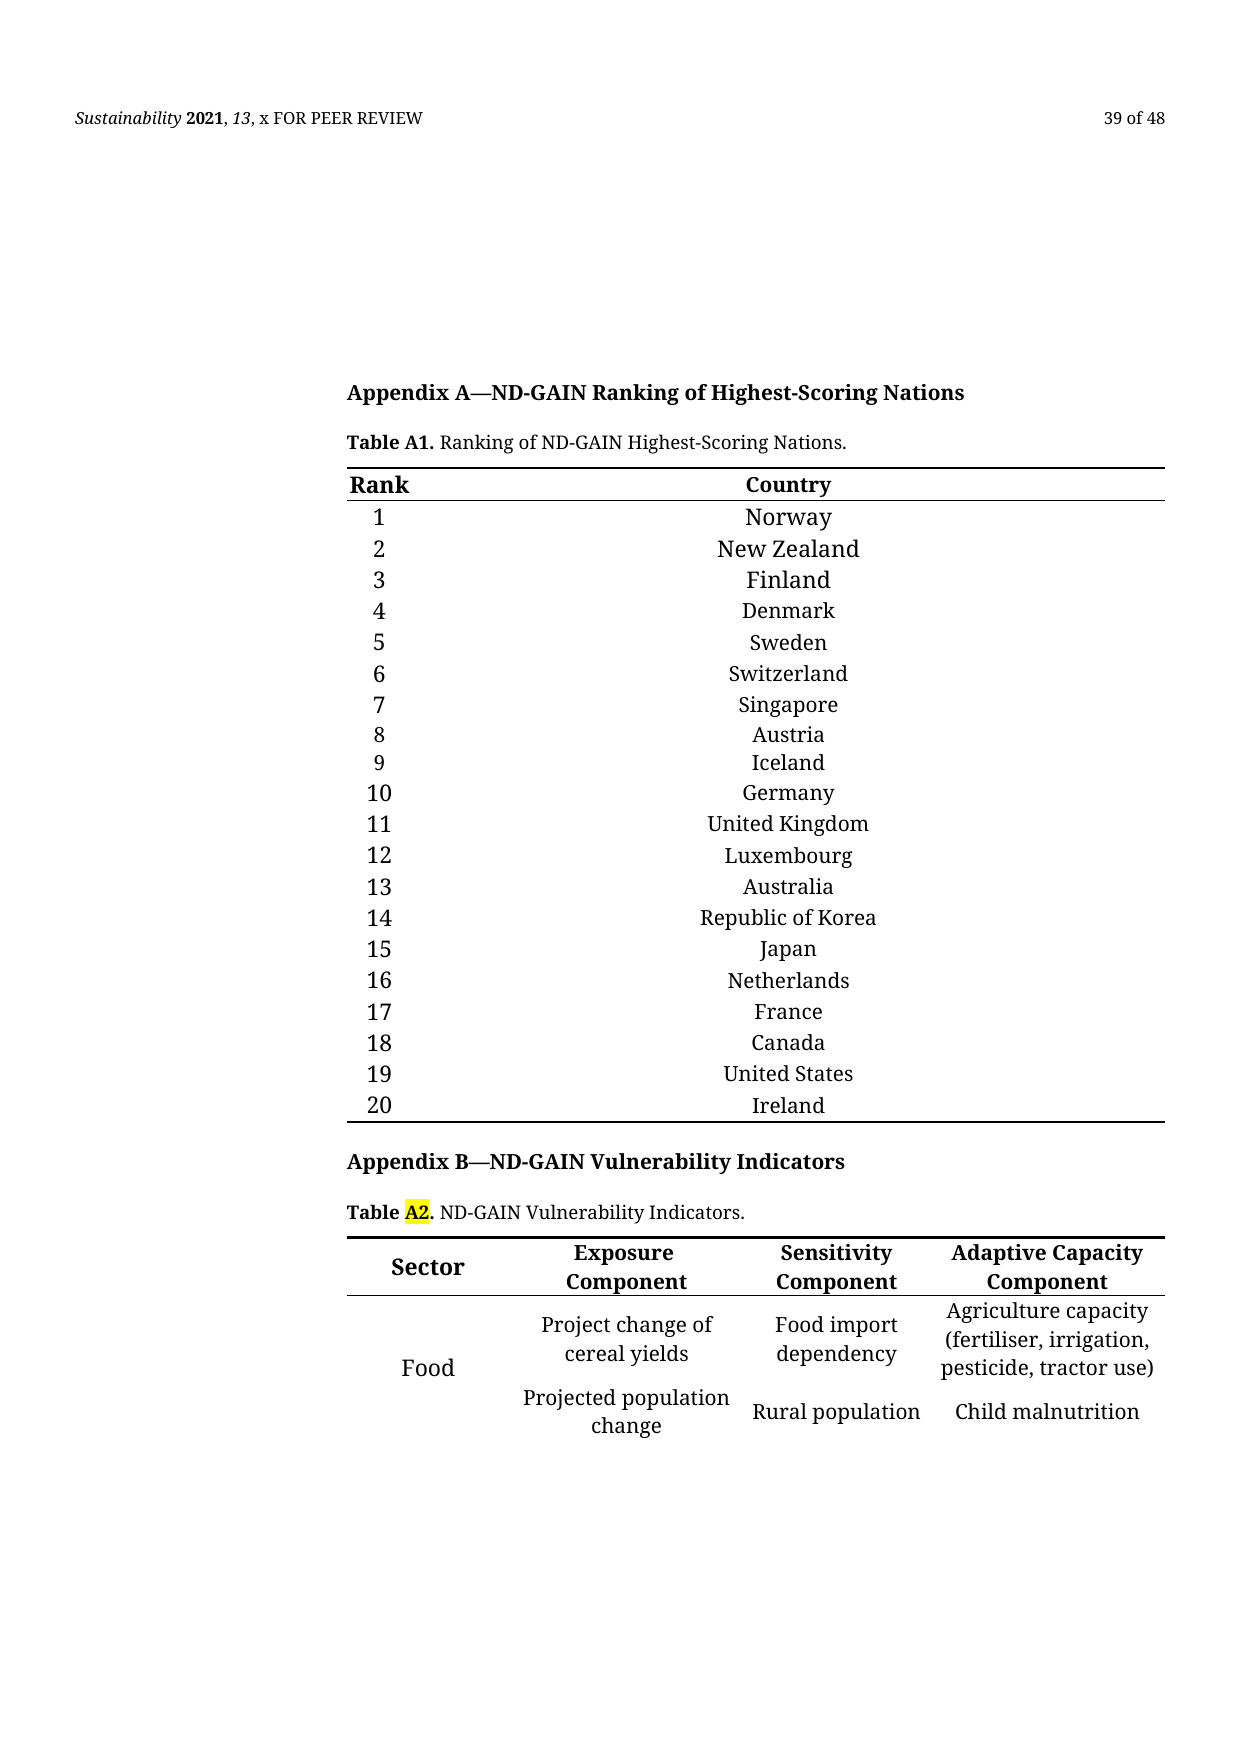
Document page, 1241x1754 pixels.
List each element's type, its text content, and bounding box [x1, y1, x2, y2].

table_header Rank [347, 469, 412, 500]
table_cell 17 [347, 996, 412, 1027]
table_cell Canada [412, 1027, 1165, 1058]
table_cell 14 [347, 902, 412, 933]
table_cell 20 [347, 1090, 412, 1121]
table_cell New Zealand [412, 533, 1165, 564]
table_cell 12 [347, 840, 412, 871]
table_cell 2 [347, 533, 412, 564]
table_header Exposure Component [509, 1239, 743, 1295]
table_cell France [412, 996, 1165, 1027]
table_cell 5 [347, 626, 412, 658]
table_cell Food [347, 1296, 509, 1440]
table_cell Sweden [412, 626, 1165, 658]
table_cell United States [412, 1058, 1165, 1089]
table_cell 11 [347, 808, 412, 839]
table_cell Rural population [743, 1382, 929, 1440]
table_cell 13 [347, 871, 412, 902]
subtitle Appendix B—ND-GAIN Vulnerability Indicators [347, 1148, 1165, 1175]
table_cell 10 [347, 777, 412, 808]
table_cell 3 [347, 564, 412, 595]
table_cell Ireland [412, 1090, 1165, 1121]
table_cell Project change of cereal yields [509, 1296, 743, 1382]
table_cell Germany [412, 777, 1165, 808]
table_cell 1 [347, 501, 412, 533]
table_cell Iceland [412, 749, 1165, 777]
text Table A2. ND-GAIN Vulnerability Indicators. [429, 1200, 1165, 1224]
table_cell United Kingdom [412, 808, 1165, 839]
table_cell Australia [412, 871, 1165, 902]
table_cell Food import dependency [743, 1296, 929, 1382]
table_cell 15 [347, 933, 412, 964]
table_cell 18 [347, 1027, 412, 1058]
table_header Country [412, 469, 1165, 500]
table_cell Child malnutrition [929, 1382, 1165, 1440]
table_cell 6 [347, 658, 412, 689]
table_cell Norway [412, 501, 1165, 533]
table_cell Projected population change [509, 1382, 743, 1440]
table_cell 4 [347, 595, 412, 626]
table_cell Finland [412, 564, 1165, 595]
table_cell Republic of Korea [412, 902, 1165, 933]
table_cell 16 [347, 965, 412, 996]
table_cell Luxembourg [412, 840, 1165, 871]
table_cell Singapore [412, 689, 1165, 720]
subtitle Appendix A—ND-GAIN Ranking of Highest-Scoring Nations [347, 378, 1165, 405]
table_cell 19 [347, 1058, 412, 1089]
table_cell Netherlands [412, 965, 1165, 996]
table_cell Japan [412, 933, 1165, 964]
table_header Sector [347, 1239, 509, 1295]
table_cell 9 [347, 749, 412, 777]
table_cell Switzerland [412, 658, 1165, 689]
table_header Adaptive Capacity Component [929, 1239, 1165, 1295]
table_cell 7 [347, 689, 412, 720]
table_cell Agriculture capacity (fertiliser, irrigation, pesticide, tractor use) [929, 1296, 1165, 1382]
table_header Sensitivity Component [743, 1239, 929, 1295]
table_cell Denmark [412, 595, 1165, 626]
table_cell Austria [412, 720, 1165, 748]
table_cell 8 [347, 720, 412, 748]
text Table A1. Ranking of ND-GAIN Highest-Scoring Nations. [347, 430, 1165, 454]
